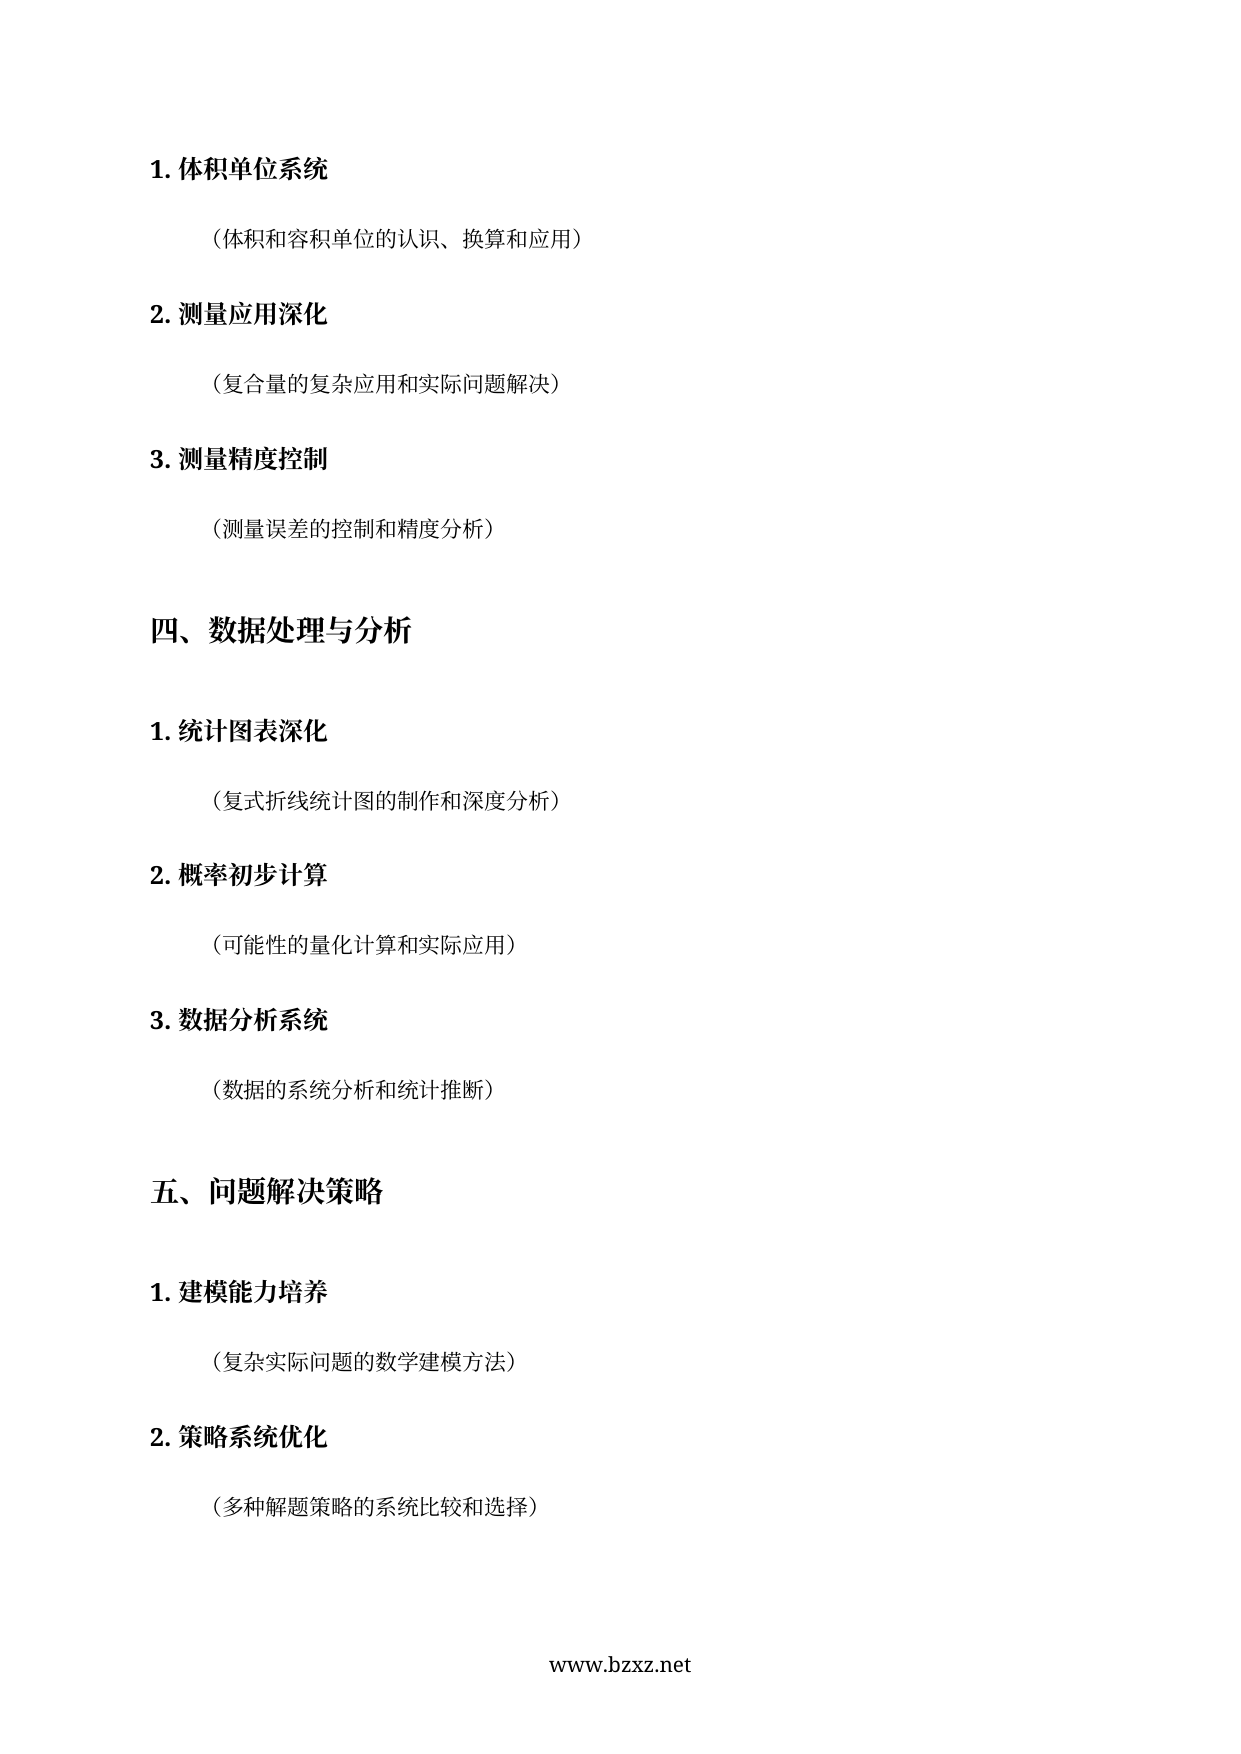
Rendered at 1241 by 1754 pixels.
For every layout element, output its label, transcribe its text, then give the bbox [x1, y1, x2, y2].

text （可能性的量化计算和实际应用） [150, 928, 1090, 960]
subtitle 3. 数据分析系统 [150, 1001, 1090, 1037]
text （复式折线统计图的制作和深度分析） [150, 784, 1090, 815]
subtitle 2. 概率初步计算 [150, 856, 1090, 892]
subtitle 1. 统计图表深化 [150, 711, 1090, 747]
text （体积和容积单位的认识、换算和应用） [150, 222, 1090, 254]
subtitle 2. 测量应用深化 [150, 295, 1090, 331]
text （测量误差的控制和精度分析） [150, 512, 1090, 543]
subtitle 2. 策略系统优化 [150, 1417, 1090, 1453]
text （多种解题策略的系统比较和选择） [150, 1490, 1090, 1521]
subtitle 五、问题解决策略 [150, 1169, 1090, 1211]
subtitle 3. 测量精度控制 [150, 439, 1090, 475]
subtitle 1. 体积单位系统 [150, 150, 1090, 186]
subtitle 四、数据处理与分析 [150, 608, 1090, 650]
text （复杂实际问题的数学建模方法） [150, 1345, 1090, 1377]
text （数据的系统分析和统计推断） [150, 1073, 1090, 1105]
subtitle 1. 建模能力培养 [150, 1273, 1090, 1309]
text （复合量的复杂应用和实际问题解决） [150, 367, 1090, 399]
